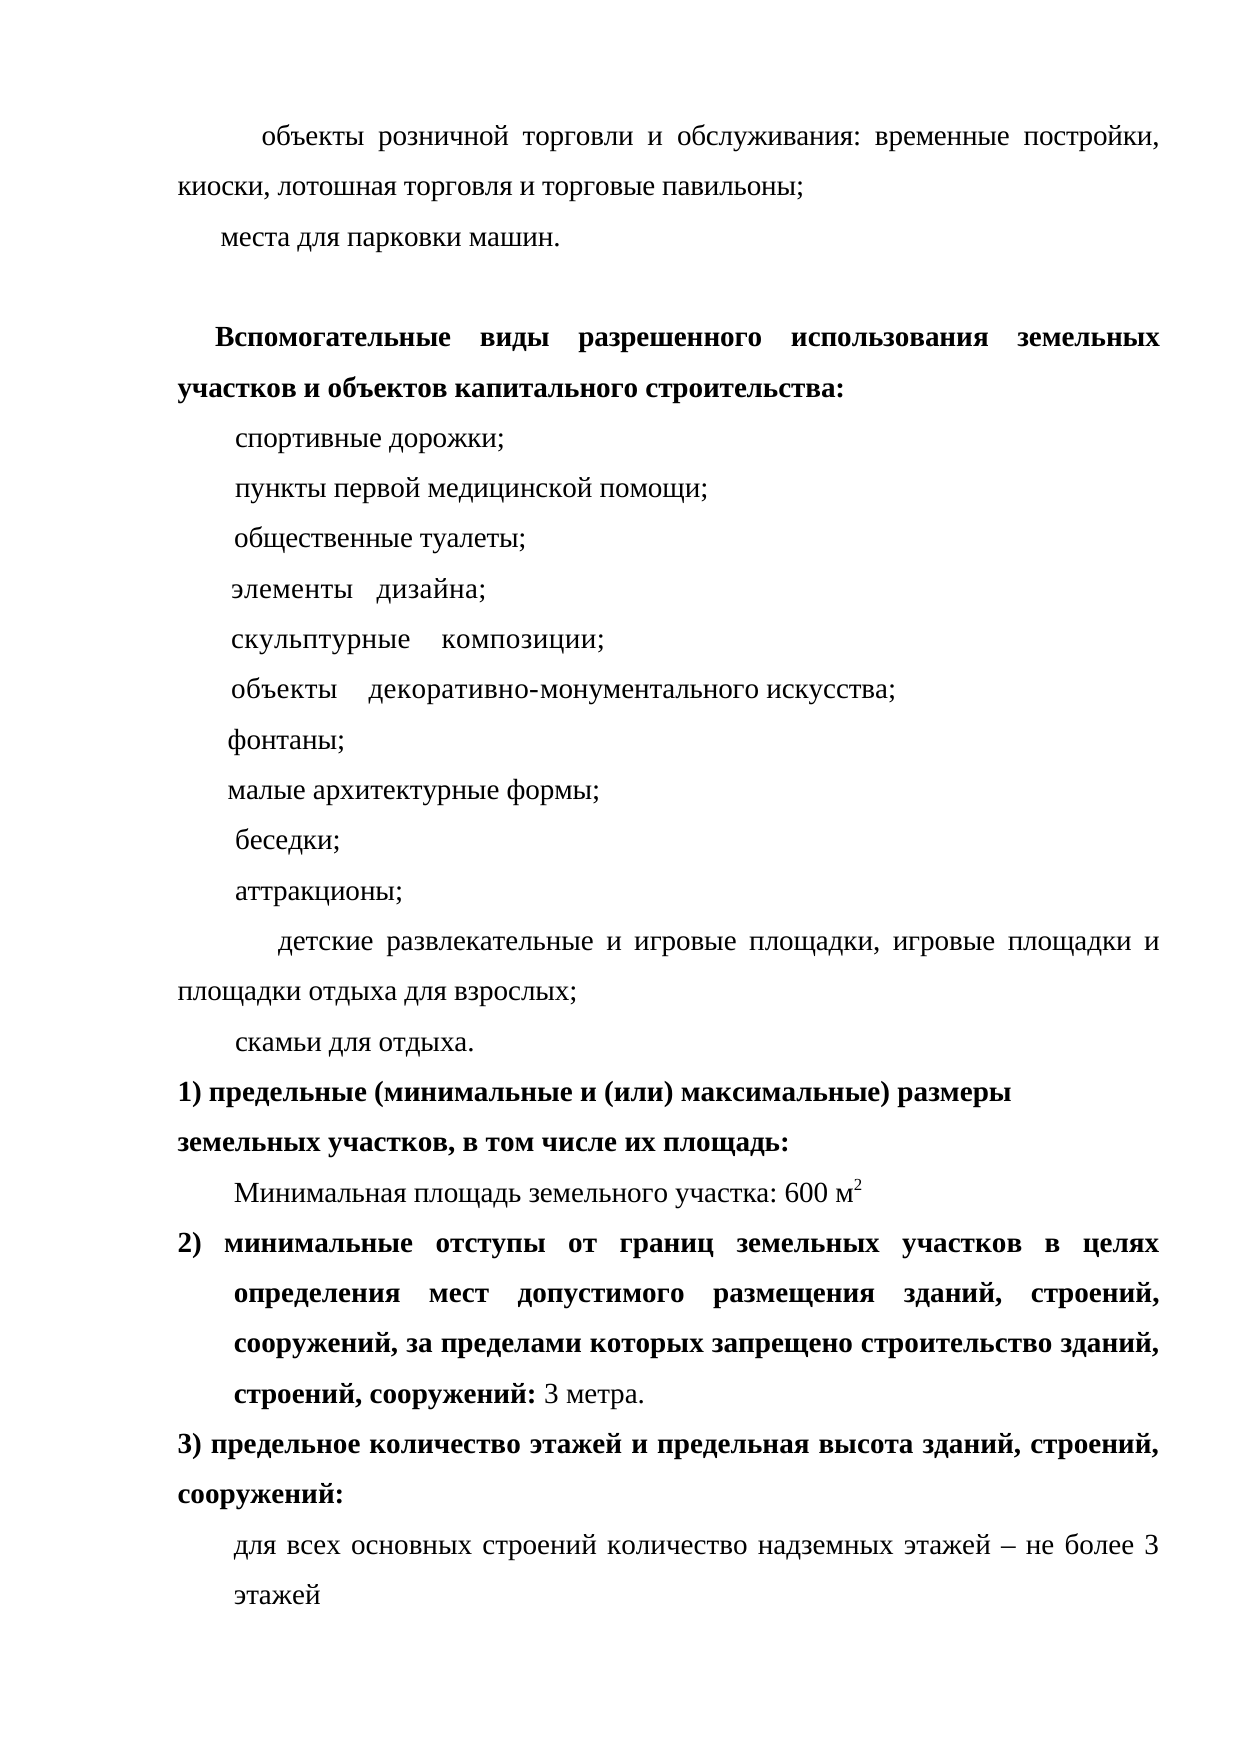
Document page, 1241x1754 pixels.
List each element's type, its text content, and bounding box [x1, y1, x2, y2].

text беседки; [177, 822, 1160, 856]
text 1) предельные (минимальные и (или) максимальные) размеры земельных участков, в том числе их площадь: [177, 1074, 1152, 1158]
text общественные туалеты; [177, 521, 1160, 554]
text для всех основных строений количество надземных этажей – не более 3 этажей [233, 1527, 1160, 1611]
text объекты розничной торговли и обслуживания: временные постройки, киоски, лотошная торговля и торговые павильоны; [177, 118, 1160, 202]
text места для парковки машин. [177, 219, 1160, 252]
text 3) предельное количество этажей и предельная высота зданий, строений, сооружений: [177, 1426, 1160, 1510]
text элементы дизайна; [177, 571, 1160, 604]
text Минимальная площадь земельного участка: 600 м2 [177, 1175, 1160, 1208]
text спортивные дорожки; [177, 420, 1160, 453]
text пункты первой медицинской помощи; [177, 470, 1160, 504]
text аттракционы; [177, 873, 1160, 906]
text детские развлекательные и игровые площадки, игровые площадки и площадки отдыха для взрослых; [177, 923, 1160, 1007]
text фонтаны; [177, 722, 1160, 755]
text 2) минимальные отступы от границ земельных участков в целях определения мест допустимого размещения зданий, строений, сооружений, за пределами которых запрещено строительство зданий, строений, сооружений: . [177, 1225, 1160, 1409]
text малые архитектурные формы; [177, 772, 1160, 806]
text объекты декоративно-монументального искусства; [177, 672, 1160, 705]
text скамьи для отдыха. [177, 1024, 1160, 1057]
text скульптурные композиции; [177, 621, 1160, 655]
text Вспомогательные виды разрешенного использования земельных участков и объектов капитального строительства: [177, 319, 1160, 403]
